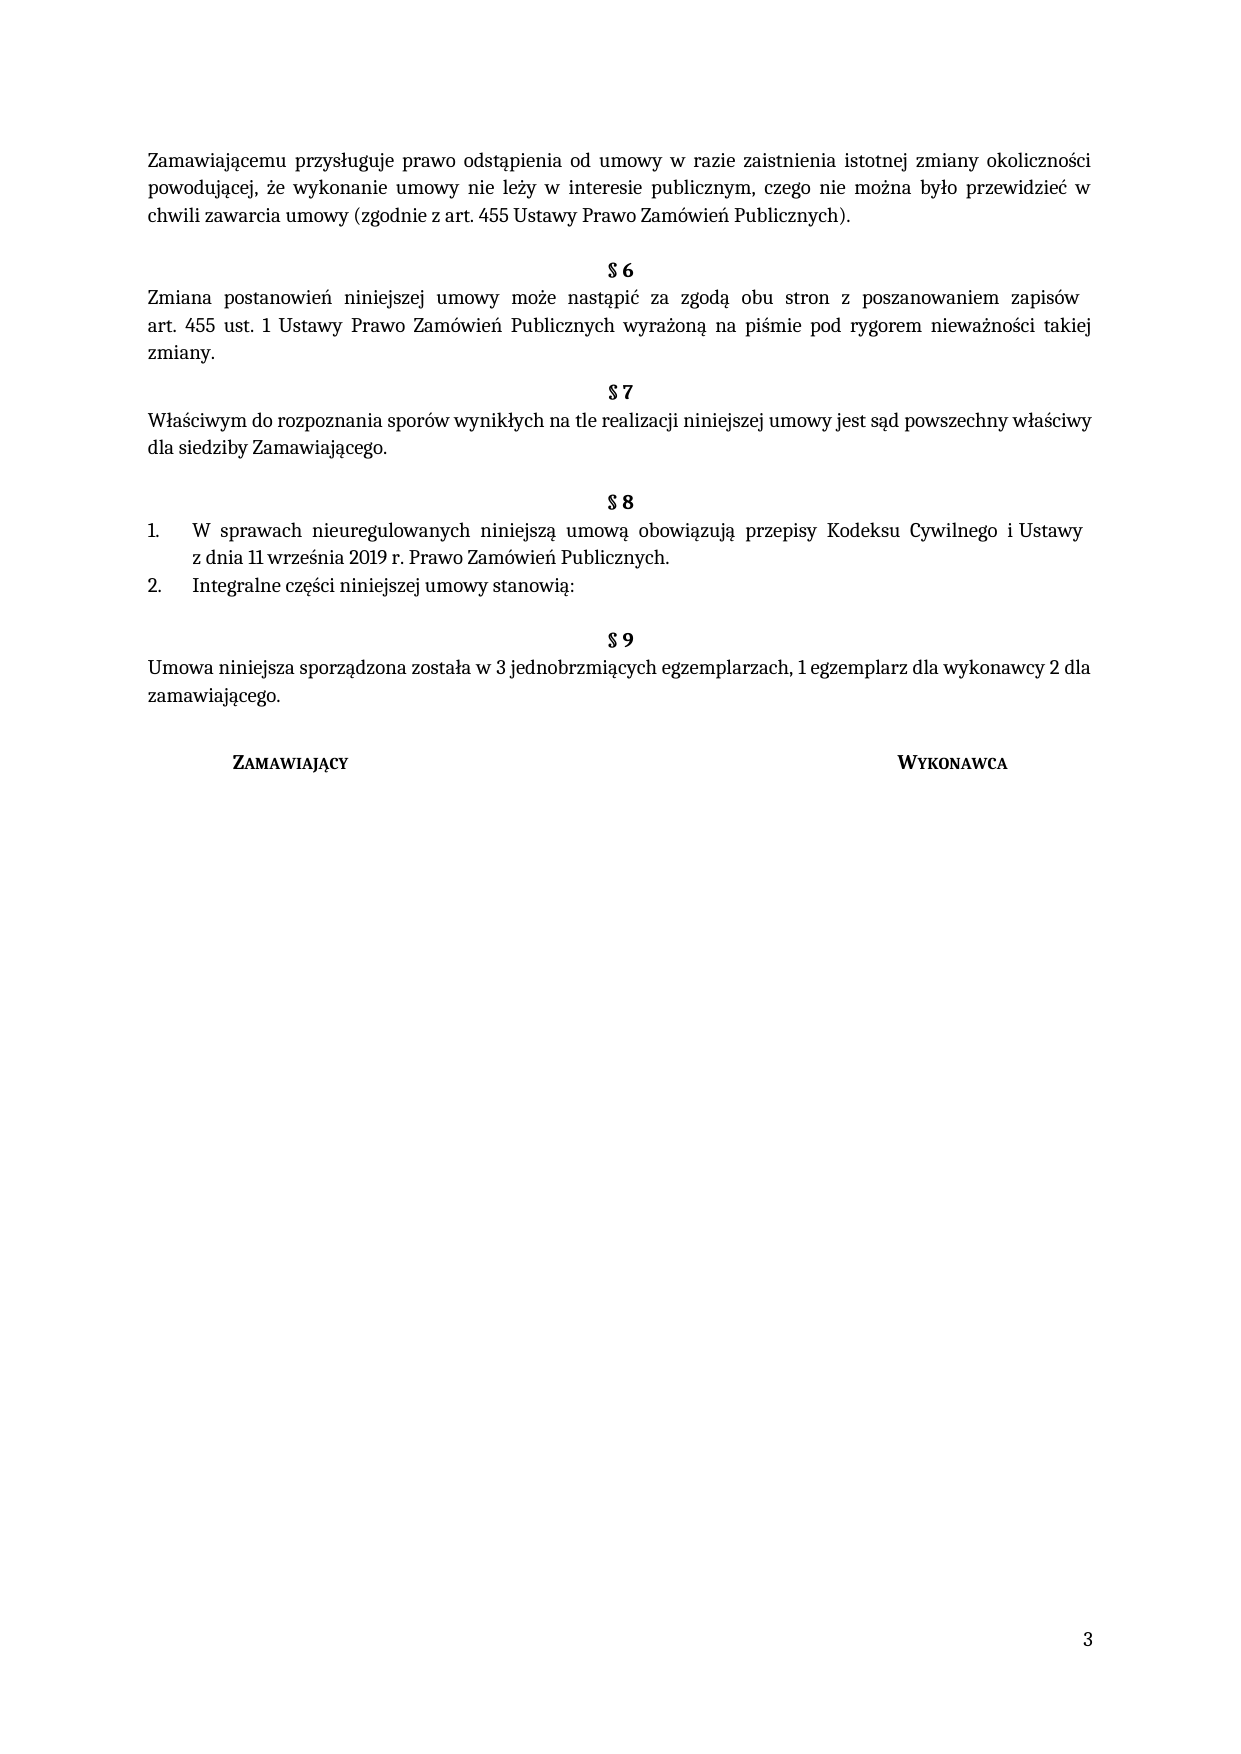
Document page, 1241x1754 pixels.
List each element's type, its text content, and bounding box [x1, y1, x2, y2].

text Zamawiający Wykonawca [148, 751, 1092, 775]
list W sprawach nieuregulowanych niniejszą umową obowiązują przepisy Kodeksu Cywilnego i Ustawy z dnia 11 września 2019 r. Prawo Zamówień Publicznych. [148, 518, 1092, 570]
text Zmiana postanowień niniejszej umowy może nastąpić za zgodą obu stron z poszanowaniem zapisów art. 455 ust. 1 Ustawy Prawo Zamówień Publicznych wyrażoną na piśmie pod rygorem nieważności takiej zmiany. [148, 286, 1092, 365]
text § 9 [148, 628, 1092, 652]
text § 6 [148, 258, 1092, 282]
text Właściwym do rozpoznania sporów wynikłych na tle realizacji niniejszej umowy jest sąd powszechny właściwy dla siedziby Zamawiającego. [148, 408, 1092, 460]
text § 7 [148, 381, 1092, 405]
list Integralne części niniejszej umowy stanowią: [148, 573, 1092, 597]
text § 8 [148, 491, 1092, 515]
text Umowa niniejsza sporządzona została w 3 jednobrzmiących egzemplarzach, 1 egzemplarz dla wykonawcy 2 dla zamawiającego. [148, 656, 1092, 707]
text Zamawiającemu przysługuje prawo odstąpienia od umowy w razie zaistnienia istotnej zmiany okoliczności powodującej, że wykonanie umowy nie leży w interesie publicznym, czego nie można było przewidzieć w chwili zawarcia umowy (zgodnie z art. 455 Ustawy Prawo Zamówień Publicznych). [148, 148, 1092, 227]
